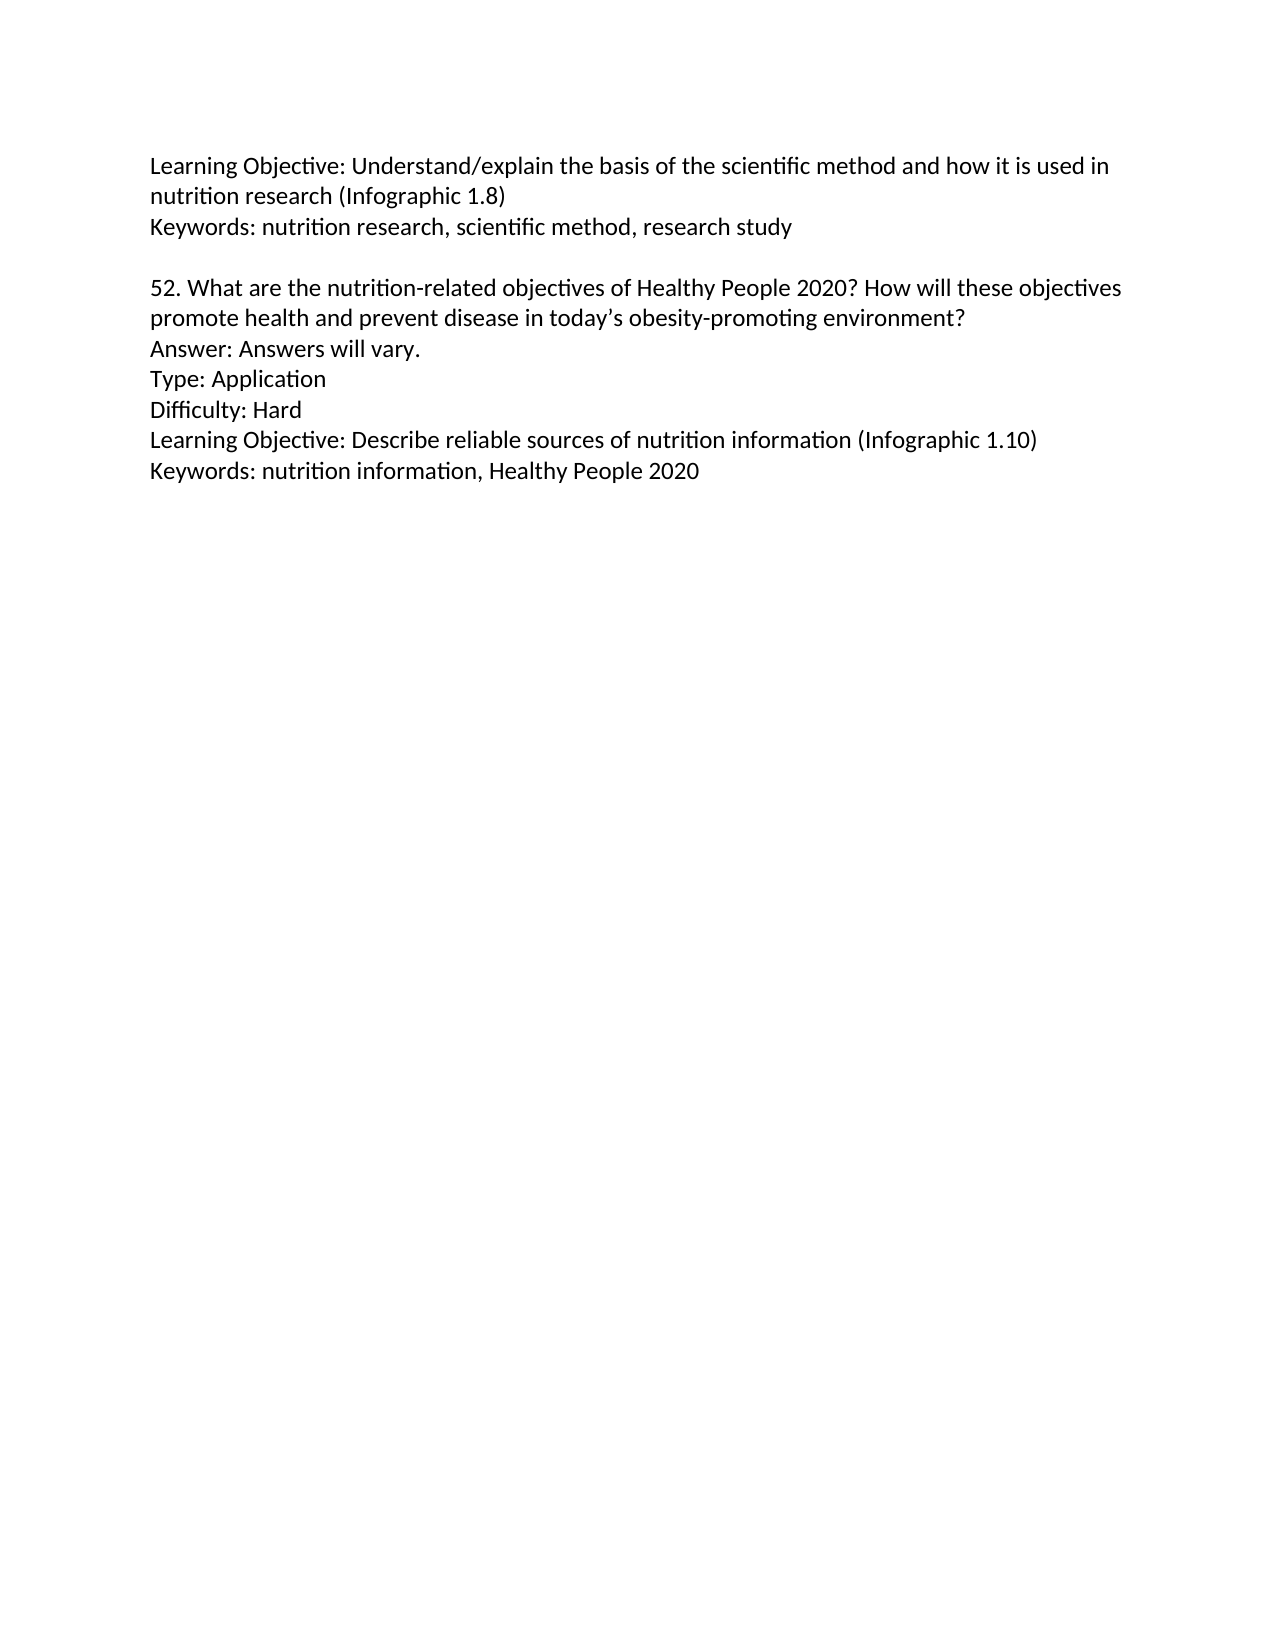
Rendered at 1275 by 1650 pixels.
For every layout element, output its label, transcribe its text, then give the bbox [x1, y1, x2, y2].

text Keywords: nutrition information, Healthy People 2020 [150, 455, 1125, 486]
text 52. What are the nutrition-related objectives of Healthy People 2020? How will these objectives promote health and prevent disease in today’s obesity-promoting environment? [150, 272, 1125, 333]
text Learning Objective: Describe reliable sources of nutrition information (Infographic 1.10) [150, 425, 1125, 455]
text Keywords: nutrition research, scientific method, research study [150, 211, 1125, 242]
text Learning Objective: Understand/explain the basis of the scientific method and how it is used in nutrition research (Infographic 1.8) [150, 150, 1125, 211]
text Difficulty: Hard [150, 394, 1125, 425]
text Type: Application [150, 364, 1125, 394]
text Answer: Answers will vary. [150, 333, 1125, 364]
